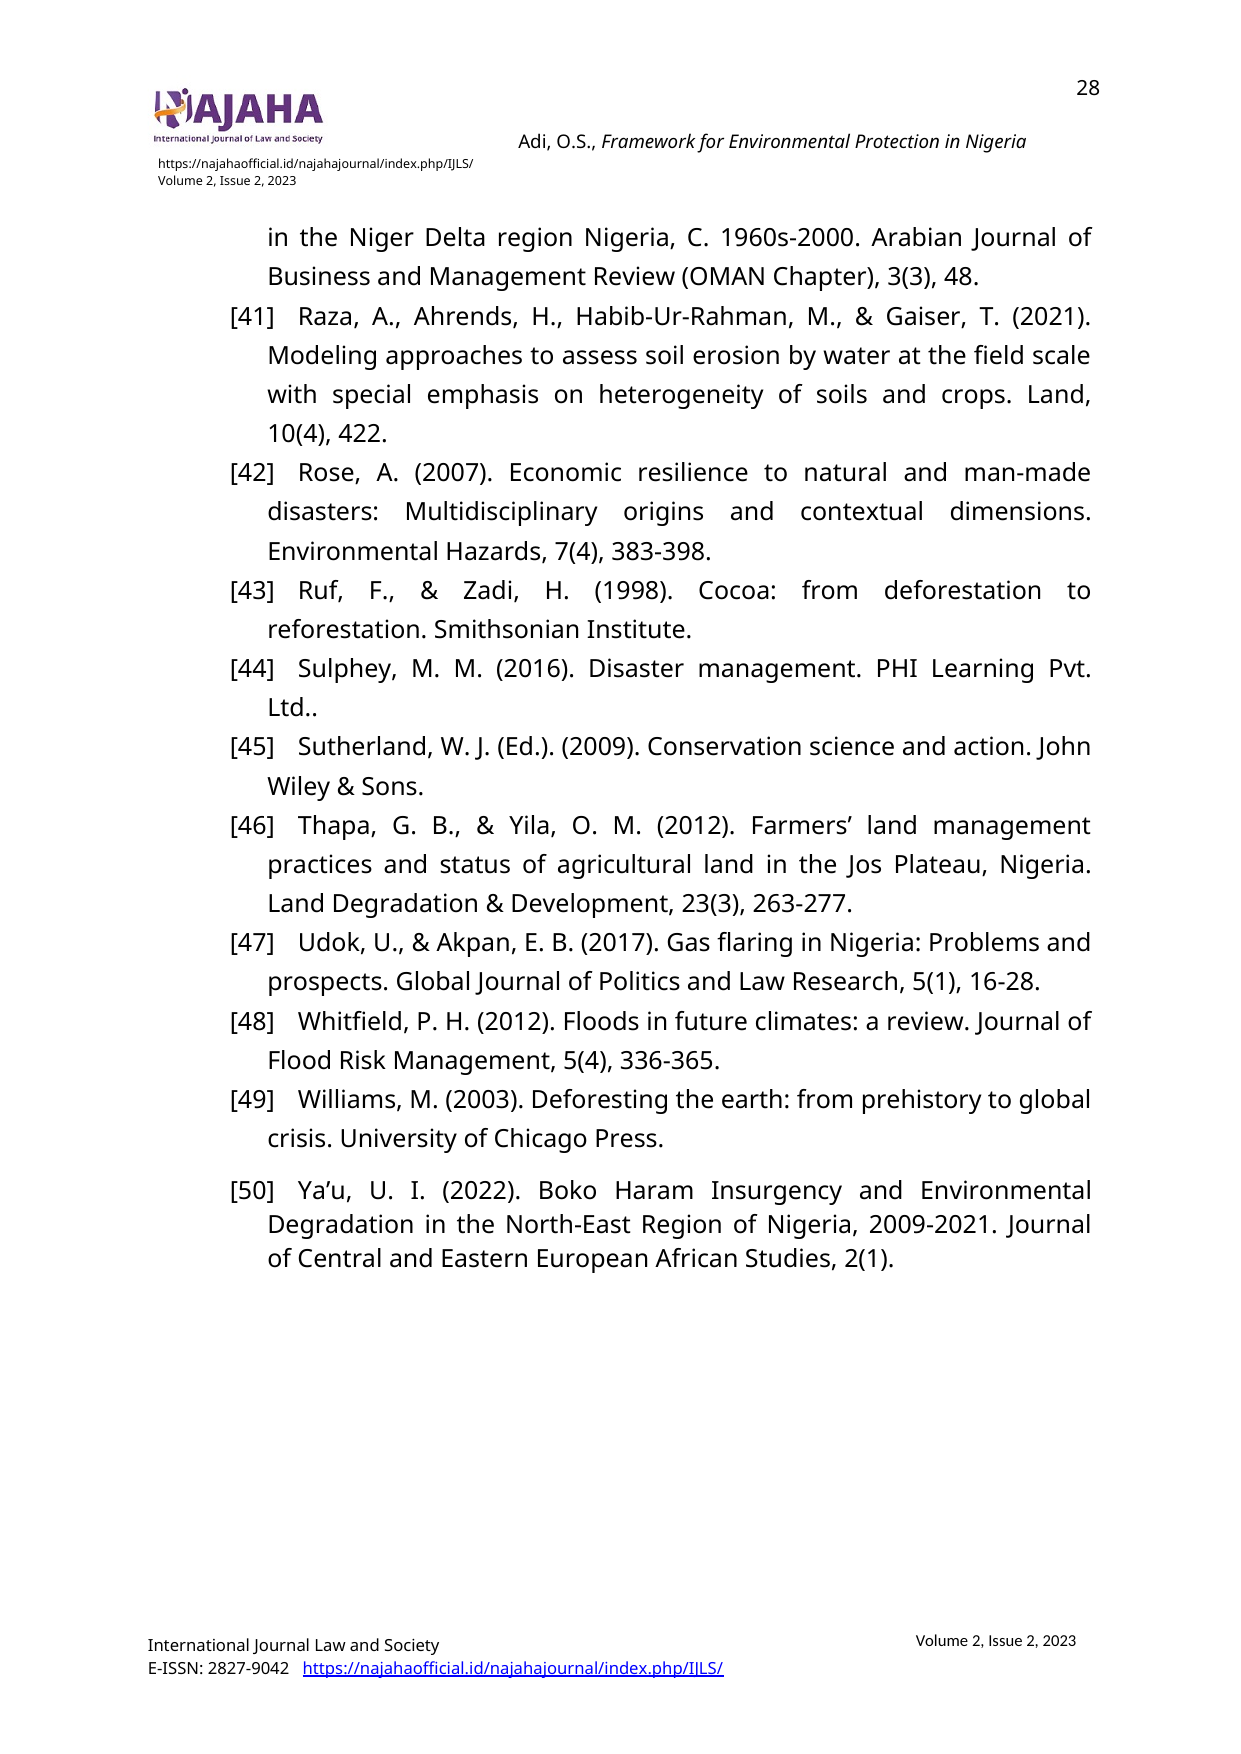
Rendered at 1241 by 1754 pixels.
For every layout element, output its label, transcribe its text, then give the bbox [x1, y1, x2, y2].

picture [147, 75, 328, 158]
list Sutherland, W. J. (Ed.). (2009). Conservation science and action. John Wiley & Sons. [229, 729, 1093, 802]
list Udok, U., & Akpan, E. B. (2017). Gas flaring in Nigeria: Problems and prospects. Global Journal of Politics and Law Research, 5(1), 16-28. [229, 925, 1093, 998]
list Ruf, F., & Zadi, H. (1998). Cocoa: from deforestation to reforestation. Smithsonian Institute. [229, 572, 1093, 646]
list Williams, M. (2003). Deforesting the earth: from prehistory to global crisis. University of Chicago Press. [229, 1082, 1093, 1155]
list Whitfield, P. H. (2012). Floods in future climates: a review. Journal of Flood Risk Management, 5(4), 336-365. [229, 1003, 1093, 1076]
list Thapa, G. B., & Yila, O. M. (2012). Farmers’ land management practices and status of agricultural land in the Jos Plateau, Nigeria. Land Degradation & Development, 23(3), 263-277. [229, 807, 1093, 920]
list Rose, A. (2007). Economic resilience to natural and man-made disasters: Multidisciplinary origins and contextual dimensions. Environmental Hazards, 7(4), 383-398. [229, 455, 1093, 567]
list Sulphey, M. M. (2016). Disaster management. PHI Learning Pvt. Ltd.. [229, 651, 1093, 724]
list Ya’u, U. I. (2022). Boko Haram Insurgency and Environmental Degradation in the North-East Region of Nigeria, 2009-2021. Journal of Central and Eastern European African Studies, 2(1). [229, 1172, 1093, 1274]
list Raza, A., Ahrends, H., Habib-Ur-Rahman, M., & Gaiser, T. (2021). Modeling approaches to assess soil erosion by water at the field scale with special emphasis on heterogeneity of soils and crops. Land, 10(4), 422. [229, 298, 1093, 450]
